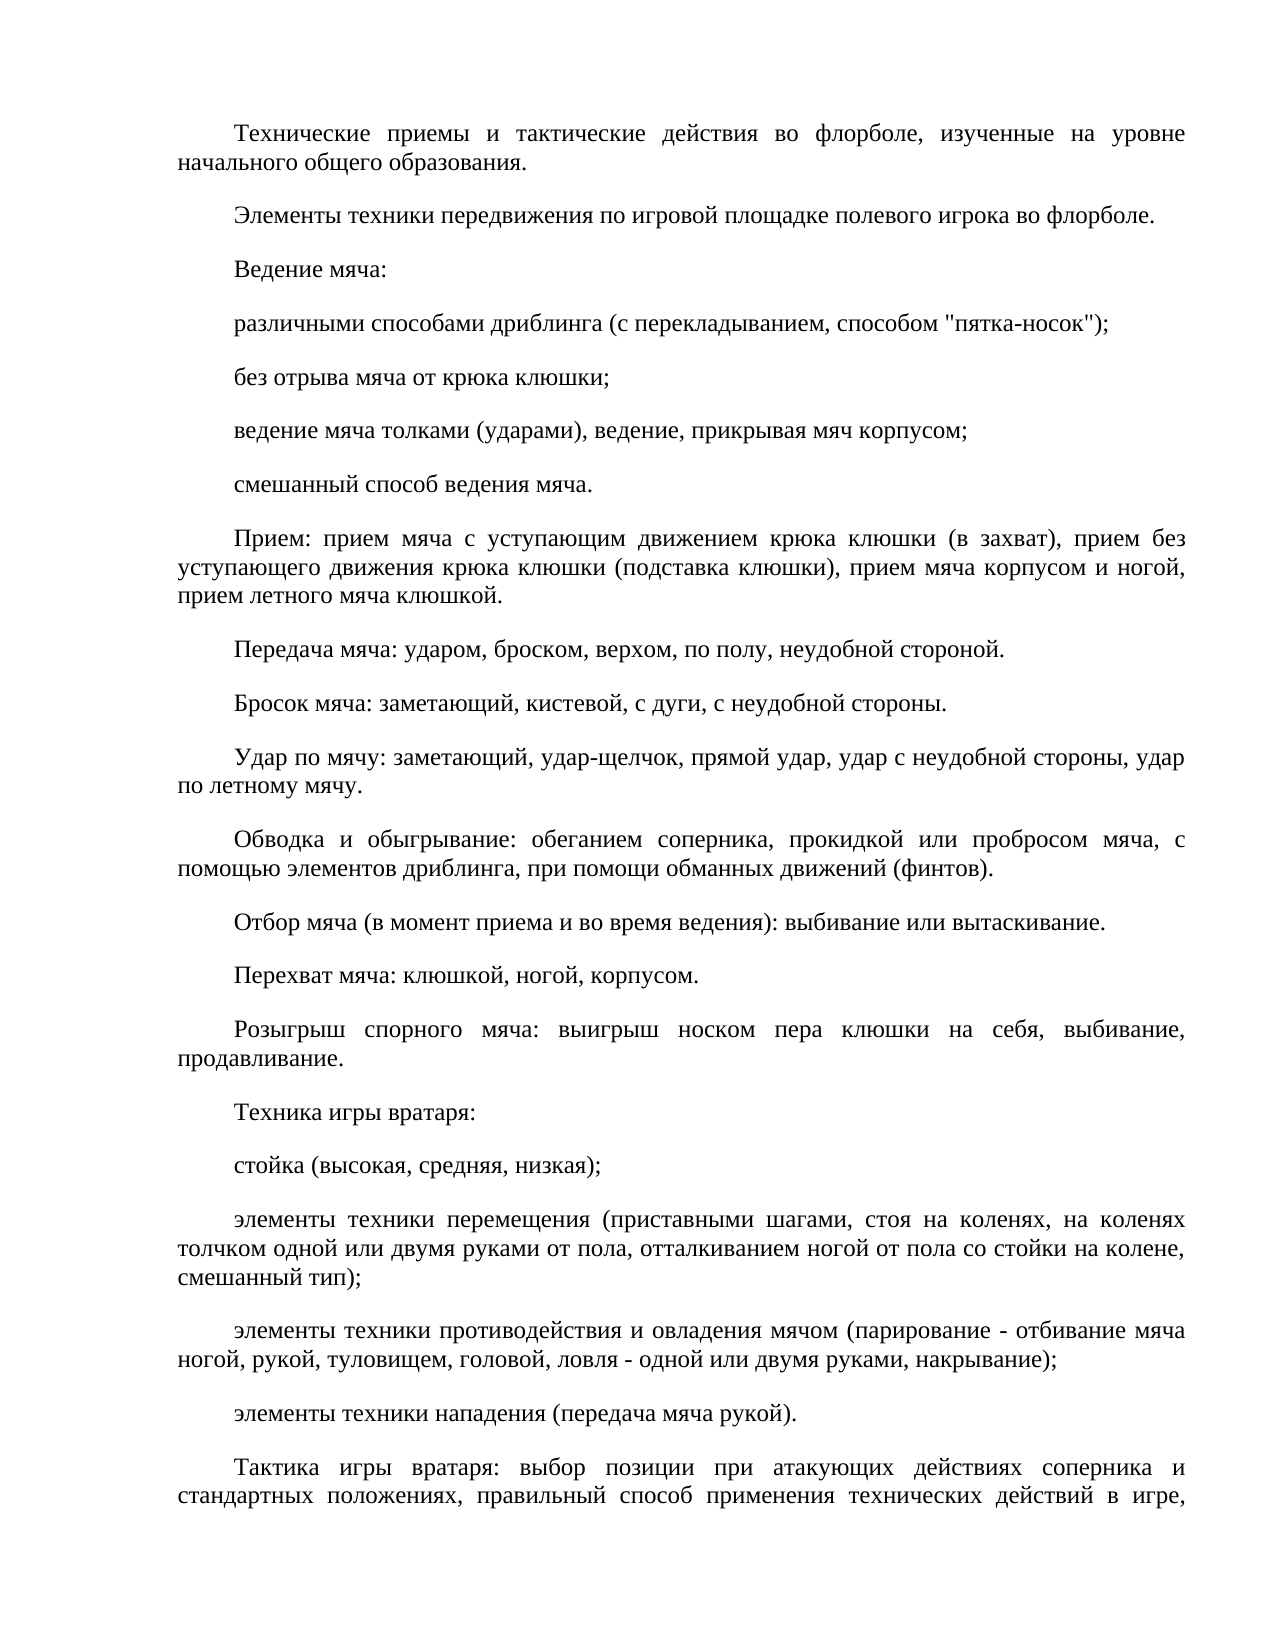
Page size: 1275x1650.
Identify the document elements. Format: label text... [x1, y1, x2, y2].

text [177, 1452, 1186, 1509]
text элементы техники перемещения (приставными шагами, стоя на коленях, на коленях толчком одной или двумя руками от пола, отталкиванием ногой от пола со стойки на колене, смешанный тип); [177, 1204, 1186, 1291]
text Обводка и обыгрывание: обеганием соперника, прокидкой или пробросом мяча, с помощью элементов дриблинга, при помощи обманных движений (финтов). [177, 824, 1186, 882]
text Розыгрыш спорного мяча: выигрыш носком пера клюшки на себя, выбивание, продавливание. [177, 1014, 1186, 1072]
text Прием: прием мяча с уступающим движением крюка клюшки (в захват), прием без уступающего движения крюка клюшки (подставка клюшки), прием мяча корпусом и ногой, прием летного мяча клюшкой. [177, 523, 1186, 609]
text Отбор мяча (в момент приема и во время ведения): выбивание или вытаскивание. [177, 907, 1186, 936]
text стойка (высокая, средняя, низкая); [177, 1151, 1186, 1179]
text различными способами дриблинга (с перекладыванием, способом "пятка-носок"); [177, 308, 1186, 337]
text ведение мяча толками (ударами), ведение, прикрывая мяч корпусом; [177, 416, 1186, 444]
text без отрыва мяча от крюка клюшки; [177, 362, 1186, 391]
text смешанный способ ведения мяча. [177, 469, 1186, 498]
text Технические приемы и тактические действия во флорболе, изученные на уровне начального общего образования. [177, 118, 1186, 176]
text Ведение мяча: [177, 254, 1186, 283]
text Передача мяча: ударом, броском, верхом, по полу, неудобной стороной. [177, 634, 1186, 663]
text Удар по мячу: заметающий, удар-щелчок, прямой удар, удар с неудобной стороны, удар по летному мячу. [177, 742, 1186, 799]
text Элементы техники передвижения по игровой площадке полевого игрока во флорболе. [177, 201, 1186, 229]
text элементы техники нападения (передача мяча рукой). [177, 1398, 1186, 1427]
text Техника игры вратаря: [177, 1097, 1186, 1126]
text элементы техники противодействия и овладения мячом (парирование - отбивание мяча ногой, рукой, туловищем, головой, ловля - одной или двумя руками, накрывание); [177, 1316, 1186, 1373]
text Перехват мяча: клюшкой, ногой, корпусом. [177, 961, 1186, 989]
text Бросок мяча: заметающий, кистевой, с дуги, с неудобной стороны. [177, 688, 1186, 717]
